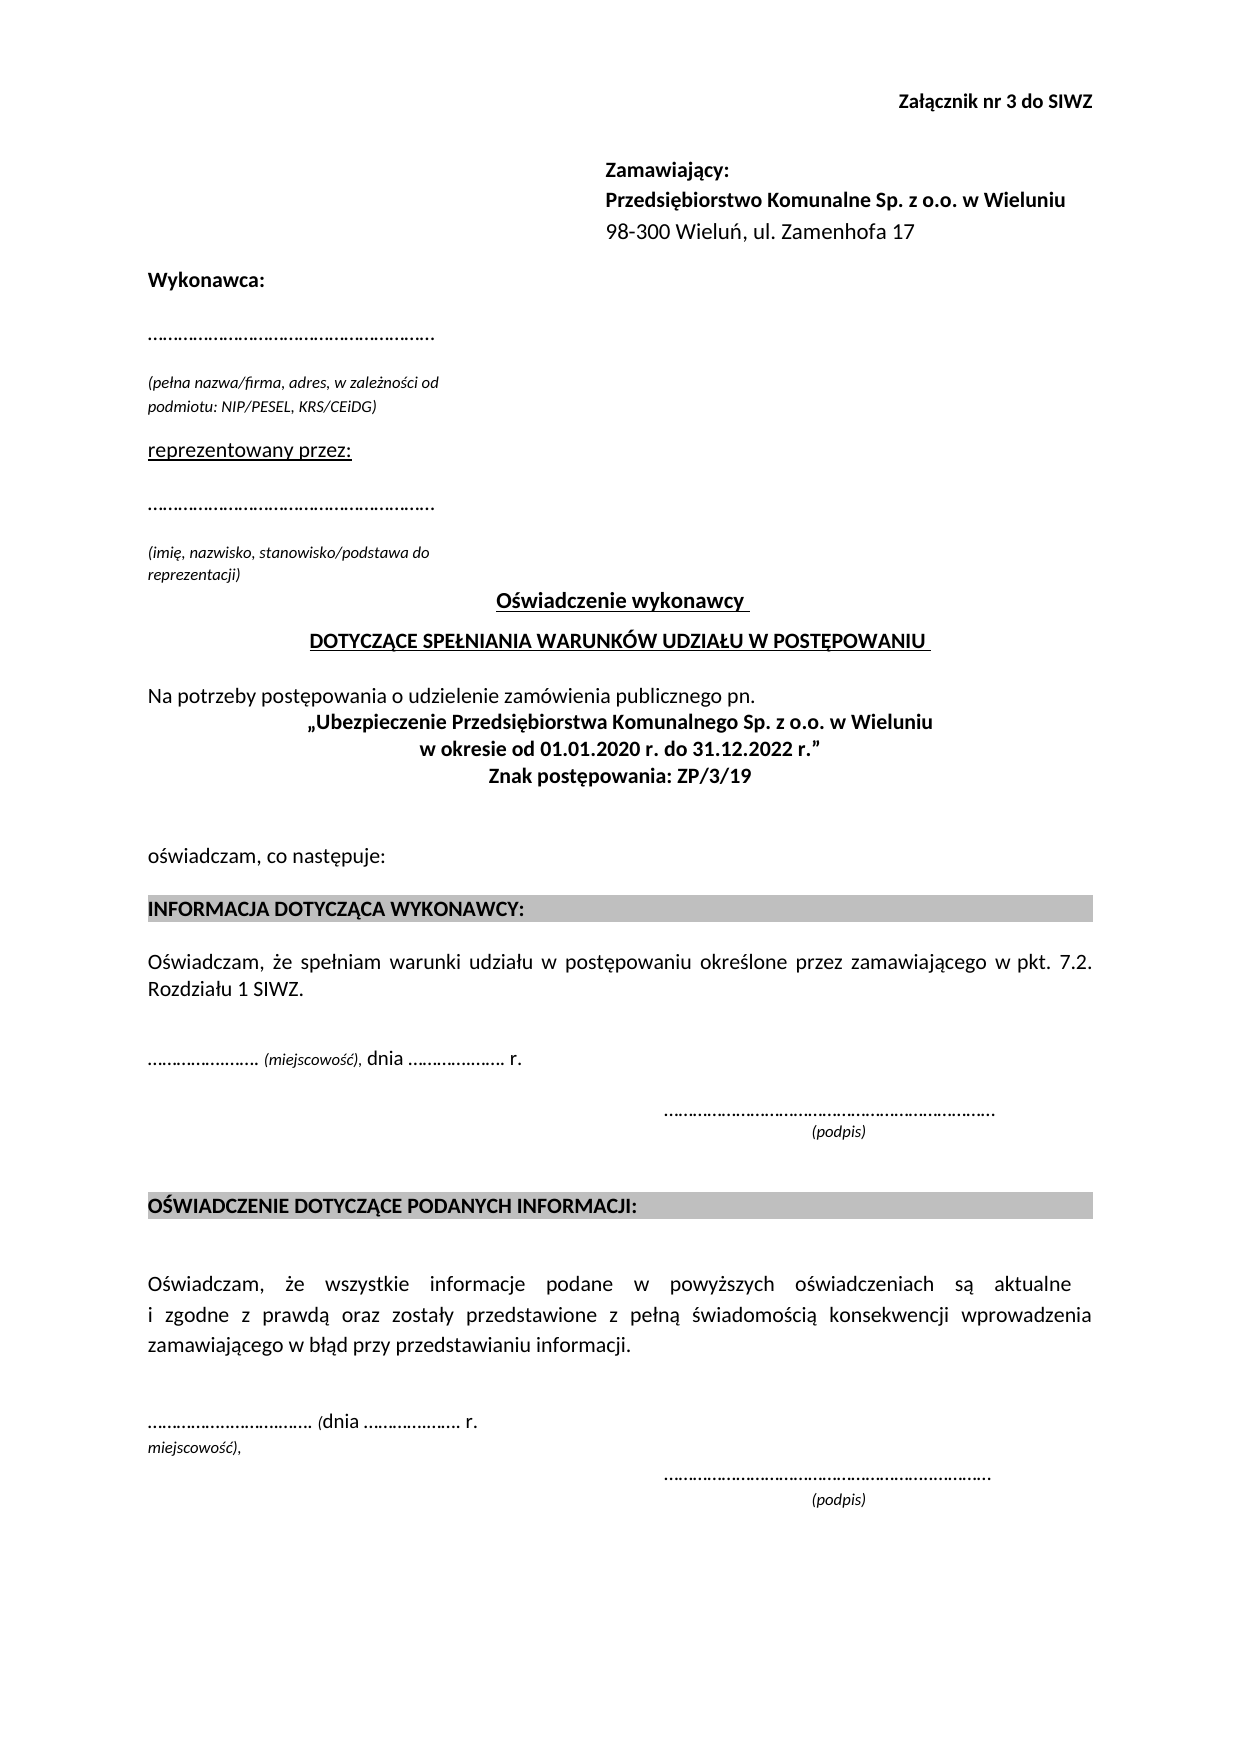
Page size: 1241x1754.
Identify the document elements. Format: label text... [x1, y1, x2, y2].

text Oświadczam, że wszystkie informacje podane w powyższych oświadczeniach są aktualne i zgodne z prawdą oraz zostały przedstawione z pełną świadomością konsekwencji wprowadzenia zamawiającego w błąd przy przedstawianiu informacji. [148, 1270, 1093, 1358]
text Załącznik nr 3 do SIWZ [694, 89, 1093, 114]
text Zamawiający: [605, 156, 1093, 183]
text DOTYCZĄCE SPEŁNIANIA WARUNKÓW UDZIAŁU W POSTĘPOWANIU [148, 627, 1093, 682]
text miejscowość), [148, 1437, 1093, 1457]
text …………………………………………………………… [148, 1096, 1093, 1121]
text ………………………………………………..………… [148, 1461, 1093, 1486]
text ………………………………………………… [148, 489, 472, 516]
text …………….……. (miejscowość), dnia ………….……. r. [148, 1045, 1093, 1071]
text (podpis) [738, 1121, 1093, 1142]
text Przedsiębiorstwo Komunalne Sp. z o.o. w Wieluniu [605, 187, 1093, 213]
text OŚWIADCZENIE DOTYCZĄCE PODANYCH INFORMACJI: [148, 1192, 1093, 1219]
text 98-300 Wieluń, ul. Zamenhofa 17 [605, 217, 1093, 245]
text ………………………………………………… [148, 319, 472, 346]
text Oświadczenie wykonawcy [148, 587, 1093, 614]
text Wykonawca: [148, 266, 1093, 293]
text INFORMACJA DOTYCZĄCA WYKONAWCY: [148, 895, 1093, 922]
text (imię, nazwisko, stanowisko/podstawa do reprezentacji) [148, 543, 472, 585]
text (pełna nazwa/firma, adres, w zależności od podmiotu: NIP/PESEL, KRS/CEiDG) [148, 373, 472, 416]
text Oświadczam, że spełniam warunki udziału w postępowaniu określone przez zamawiającego w pkt. 7.2. Rozdziału 1 SIWZ. [148, 948, 1093, 1002]
text „Ubezpieczenie Przedsiębiorstwa Komunalnego Sp. z o.o. w Wieluniu w okresie od 01.01.2020 r. do 31.12.2022 r.” [148, 708, 1093, 762]
text ……………..……….……. (dnia ………….……. r. [148, 1408, 1093, 1433]
text oświadczam, co następuje: [148, 842, 1093, 868]
text reprezentowany przez: [148, 436, 1093, 463]
list Znak postępowania: ZP/3/19 [148, 762, 1093, 788]
text Na potrzeby postępowania o udzielenie zamówienia publicznego pn. [148, 682, 1093, 708]
text (podpis) [738, 1490, 1093, 1510]
